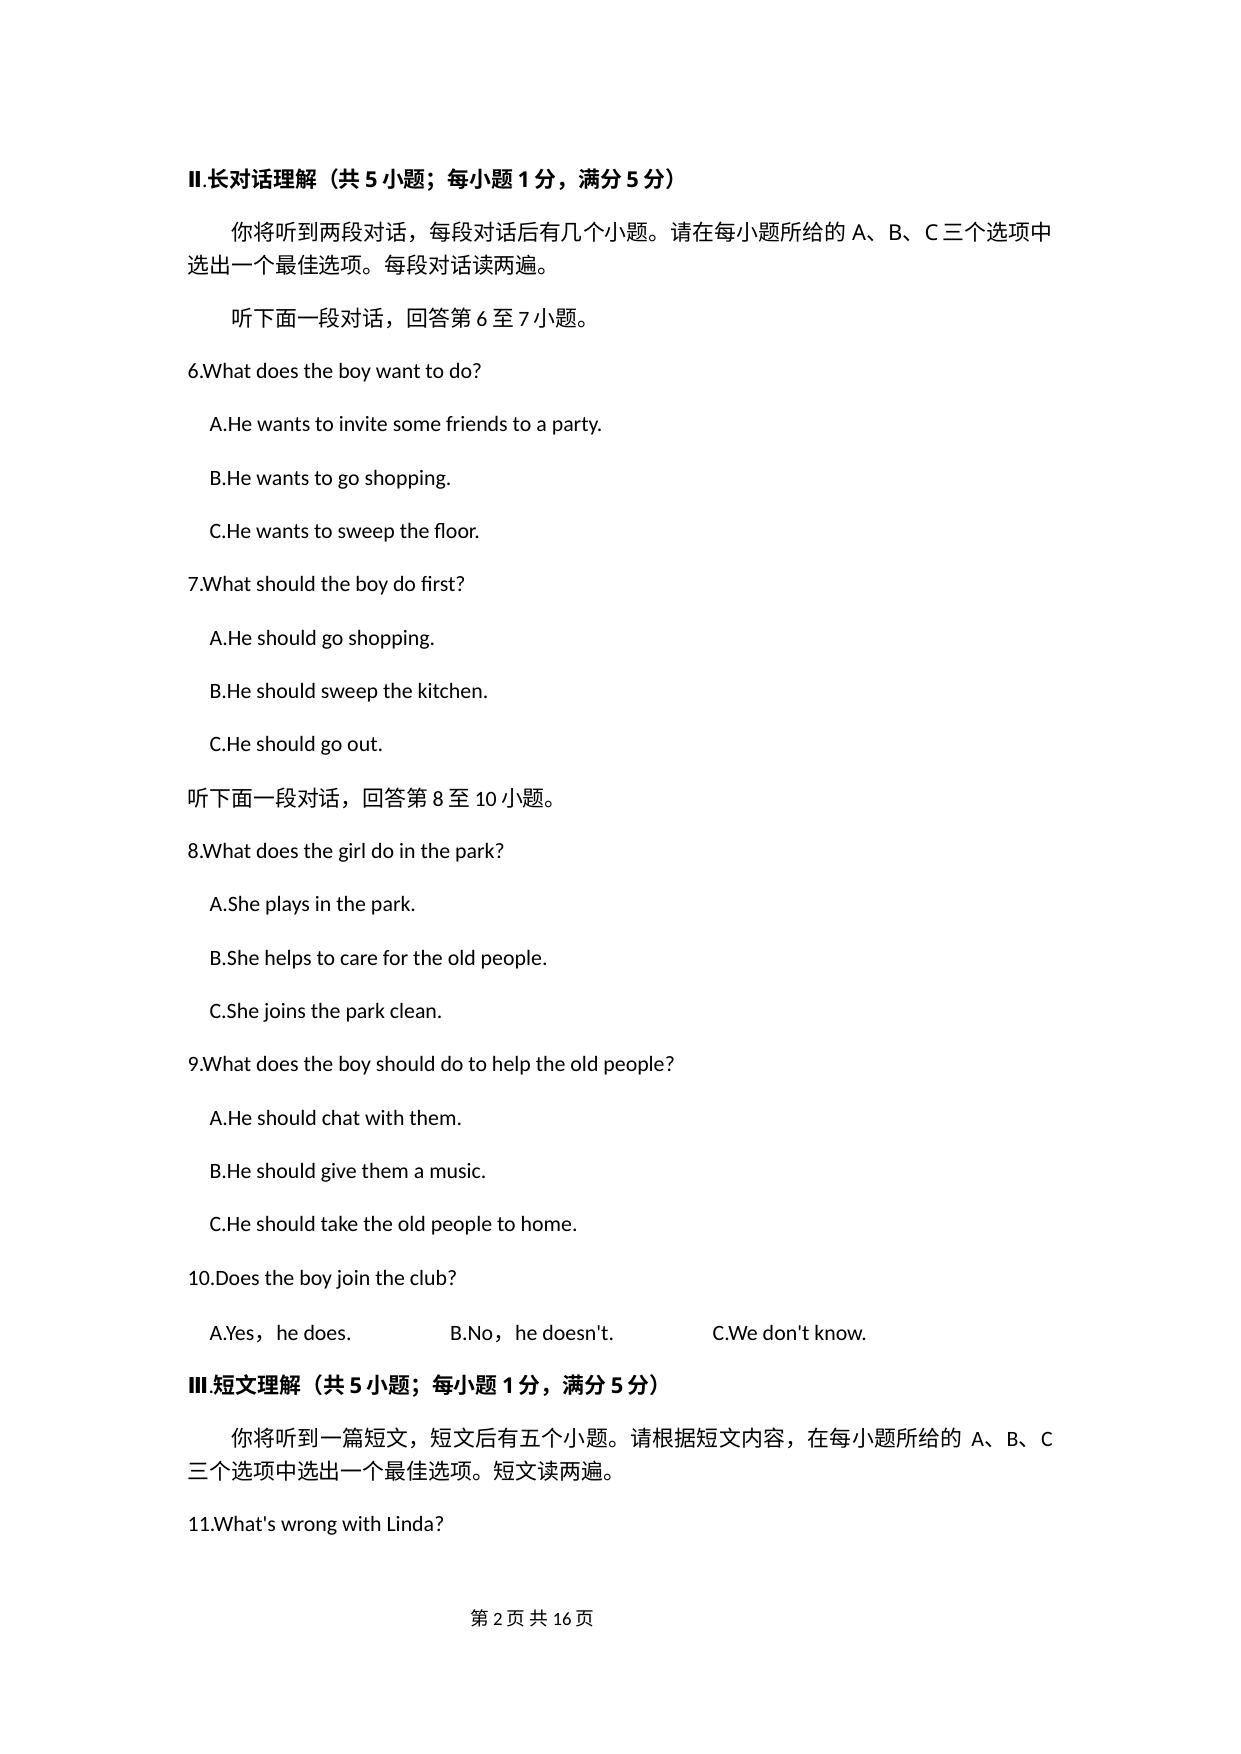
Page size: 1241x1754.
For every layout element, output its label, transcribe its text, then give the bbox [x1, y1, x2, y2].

text 你将听到一篇短文，短文后有五个小题。请根据短文内容，在每小题所给的A、B、C三个选项中选出一个最佳选项。短文读两遍。 [187, 1421, 1053, 1486]
text 9.What does the boy should do to help the old people? [187, 1048, 1053, 1080]
text 你将听到两段对话，每段对话后有几个小题。请在每小题所给的A、B、C三个选项中选出一个最佳选项。每段对话读两遍。 [187, 215, 1053, 280]
text C.He should go out. [187, 728, 1053, 760]
text B.He should give them a music. [187, 1154, 1053, 1187]
text 7.What should the boy do first? [187, 568, 1053, 600]
text C.He wants to sweep the floor. [187, 514, 1053, 547]
text A.She plays in the park. [187, 888, 1053, 920]
text Ⅲ.短文理解（共5小题；每小题1分，满分5分） [187, 1368, 1053, 1400]
text A.He should chat with them. [187, 1101, 1053, 1133]
text A.Yes，he does. B.No，he doesn't. C.We don't know. [187, 1314, 1053, 1347]
text 10.Does the boy join the club? [187, 1261, 1053, 1293]
text 6.What does the boy want to do? [187, 354, 1053, 387]
text C.He should take the old people to home. [187, 1208, 1053, 1240]
text B.He wants to go shopping. [187, 461, 1053, 493]
text 听下面一段对话，回答第8至10小题。 [187, 781, 1053, 813]
text A.He should go shopping. [187, 621, 1053, 653]
text Ⅱ.长对话理解（共5小题；每小题1分，满分5分） [187, 162, 1053, 194]
text A.He wants to invite some friends to a party. [187, 408, 1053, 440]
text B.She helps to care for the old people. [187, 941, 1053, 973]
text 听下面一段对话，回答第6至7小题。 [187, 301, 1053, 333]
text B.He should sweep the kitchen. [187, 674, 1053, 707]
text 8.What does the girl do in the park? [187, 834, 1053, 867]
text 11.What's wrong with Linda? [187, 1507, 1053, 1539]
text C.She joins the park clean. [187, 994, 1053, 1027]
